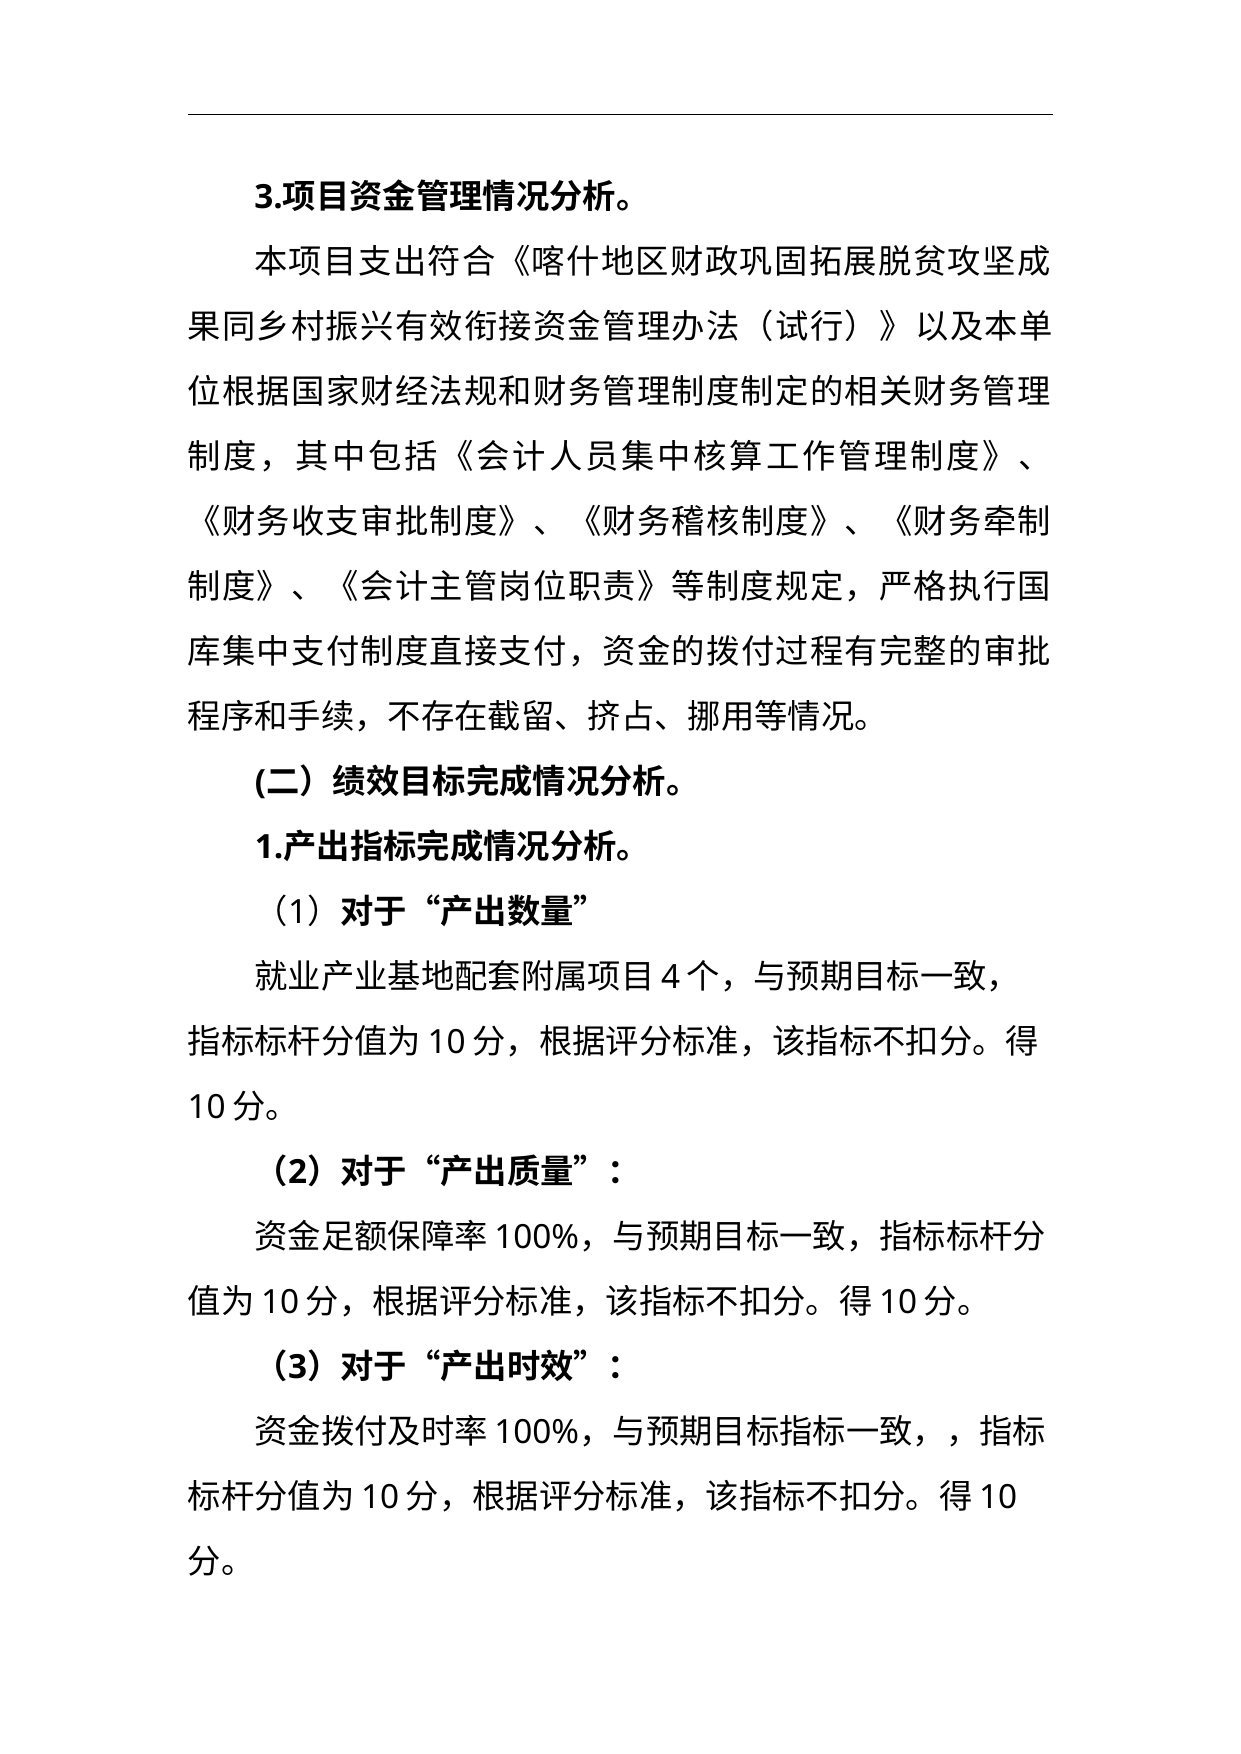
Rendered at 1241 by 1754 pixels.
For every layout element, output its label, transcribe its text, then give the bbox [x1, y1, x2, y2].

text 本项目支出符合《喀什地区财政巩固拓展脱贫攻坚成果同乡村振兴有效衔接资金管理办法（试行）》以及本单位根据国家财经法规和财务管理制度制定的相关财务管理制度，其中包括《会计人员集中核算工作管理制度》、《财务收支审批制度》、《财务稽核制度》、《财务牵制制度》、《会计主管岗位职责》等制度规定，严格执行国库集中支付制度直接支付，资金的拨付过程有完整的审批程序和手续，不存在截留、挤占、挪用等情况。 [187, 227, 1053, 747]
text 资金足额保障率100%，与预期目标一致，指标标杆分值为10分，根据评分标准，该指标不扣分。得10分。 [187, 1202, 1053, 1332]
text 就业产业基地配套附属项目4个，与预期目标一致，指标标杆分值为10分，根据评分标准，该指标不扣分。得10分。 [187, 942, 1053, 1137]
text 1.产出指标完成情况分析。 [187, 812, 1053, 877]
list 对于“产出质量”： [187, 1137, 1053, 1202]
text 资金拨付及时率100%，与预期目标指标一致，，指标标杆分值为10分，根据评分标准，该指标不扣分。得10分。 [187, 1397, 1053, 1592]
text (二）绩效目标完成情况分析。 [187, 747, 1053, 812]
list 对于“产出数量” [187, 877, 1053, 942]
list 对于“产出时效”： [187, 1332, 1053, 1397]
text 3.项目资金管理情况分析。 [187, 162, 1053, 227]
